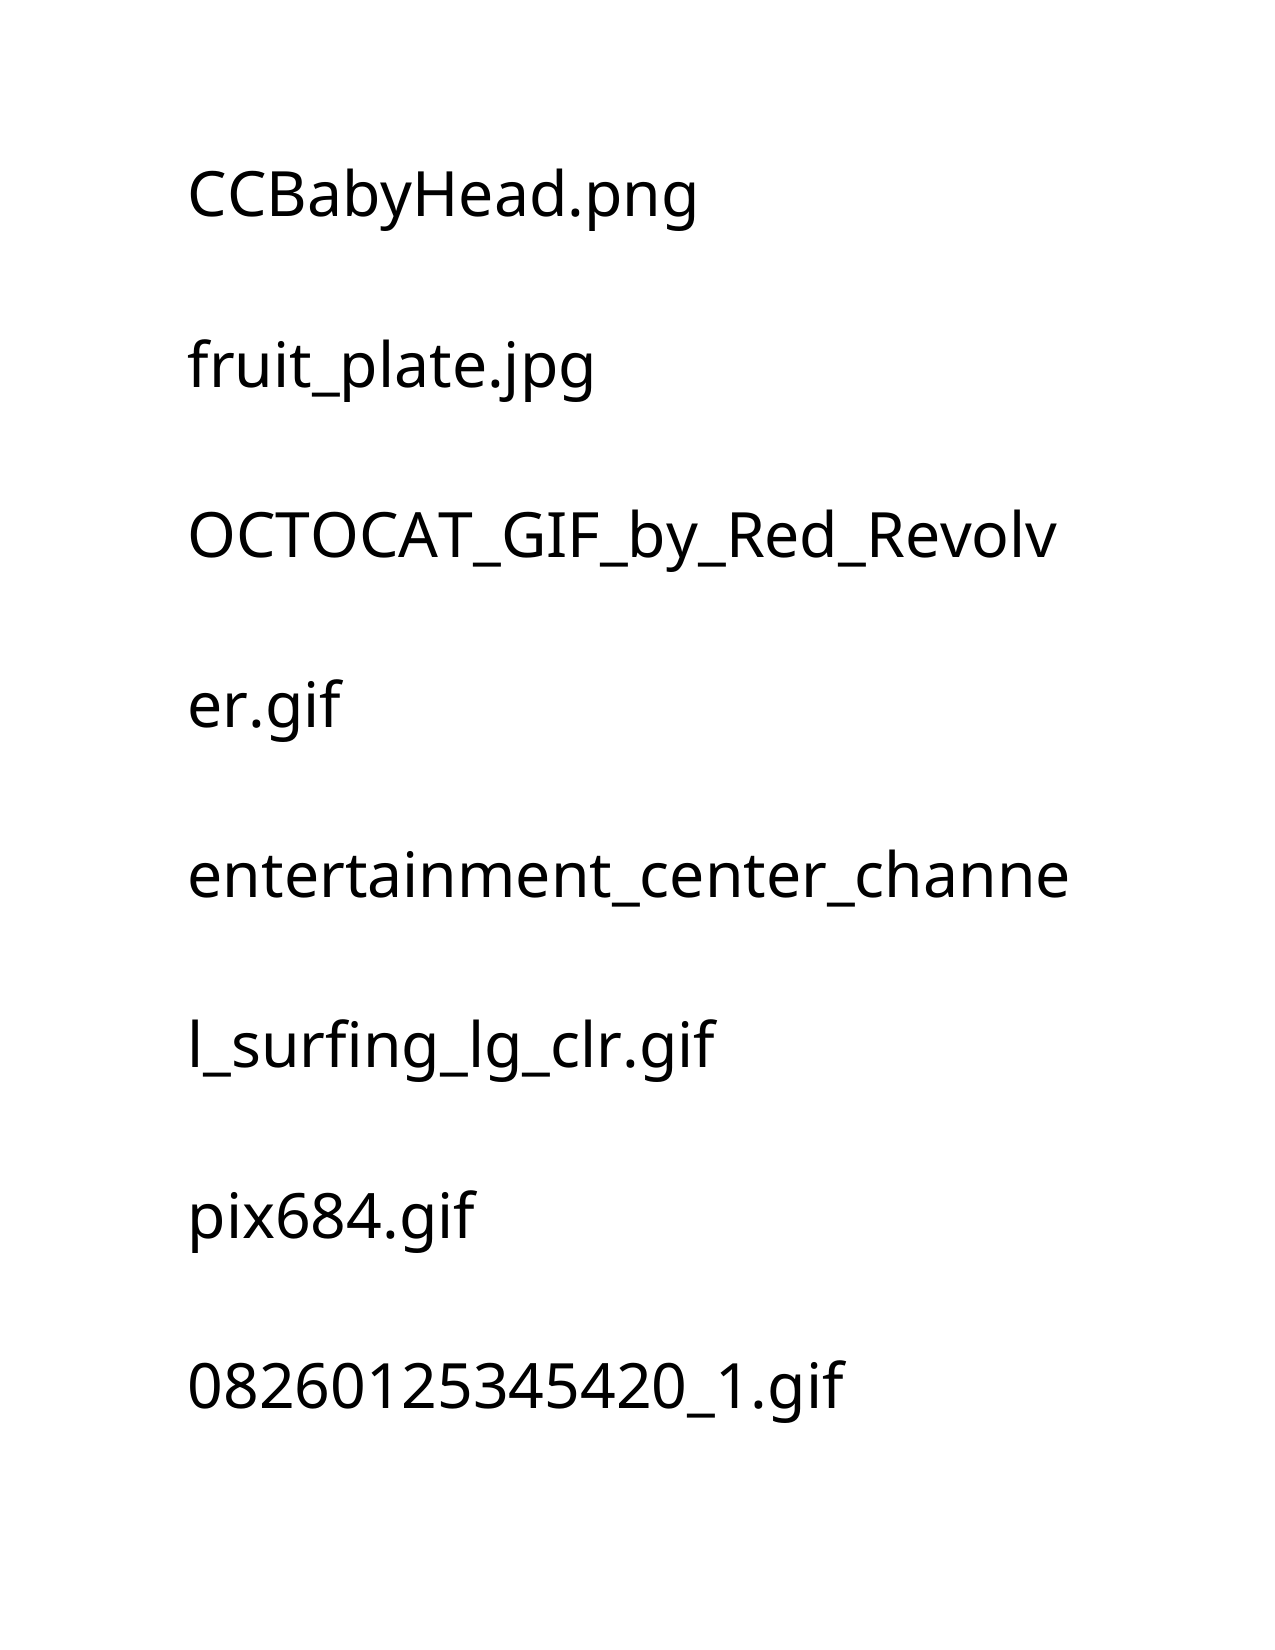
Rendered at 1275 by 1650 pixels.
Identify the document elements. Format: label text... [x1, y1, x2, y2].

text OCTOCAT_GIF_by_Red_Revolver.gif [187, 490, 1087, 746]
text entertainment_center_channel_surfing_lg_clr.gif [187, 831, 1087, 1086]
text CCBabyHead.png [187, 150, 1087, 235]
text pix684.gif [187, 1171, 1087, 1256]
text 08260125345420_1.gif [187, 1341, 1087, 1427]
text fruit_plate.jpg [187, 320, 1087, 405]
